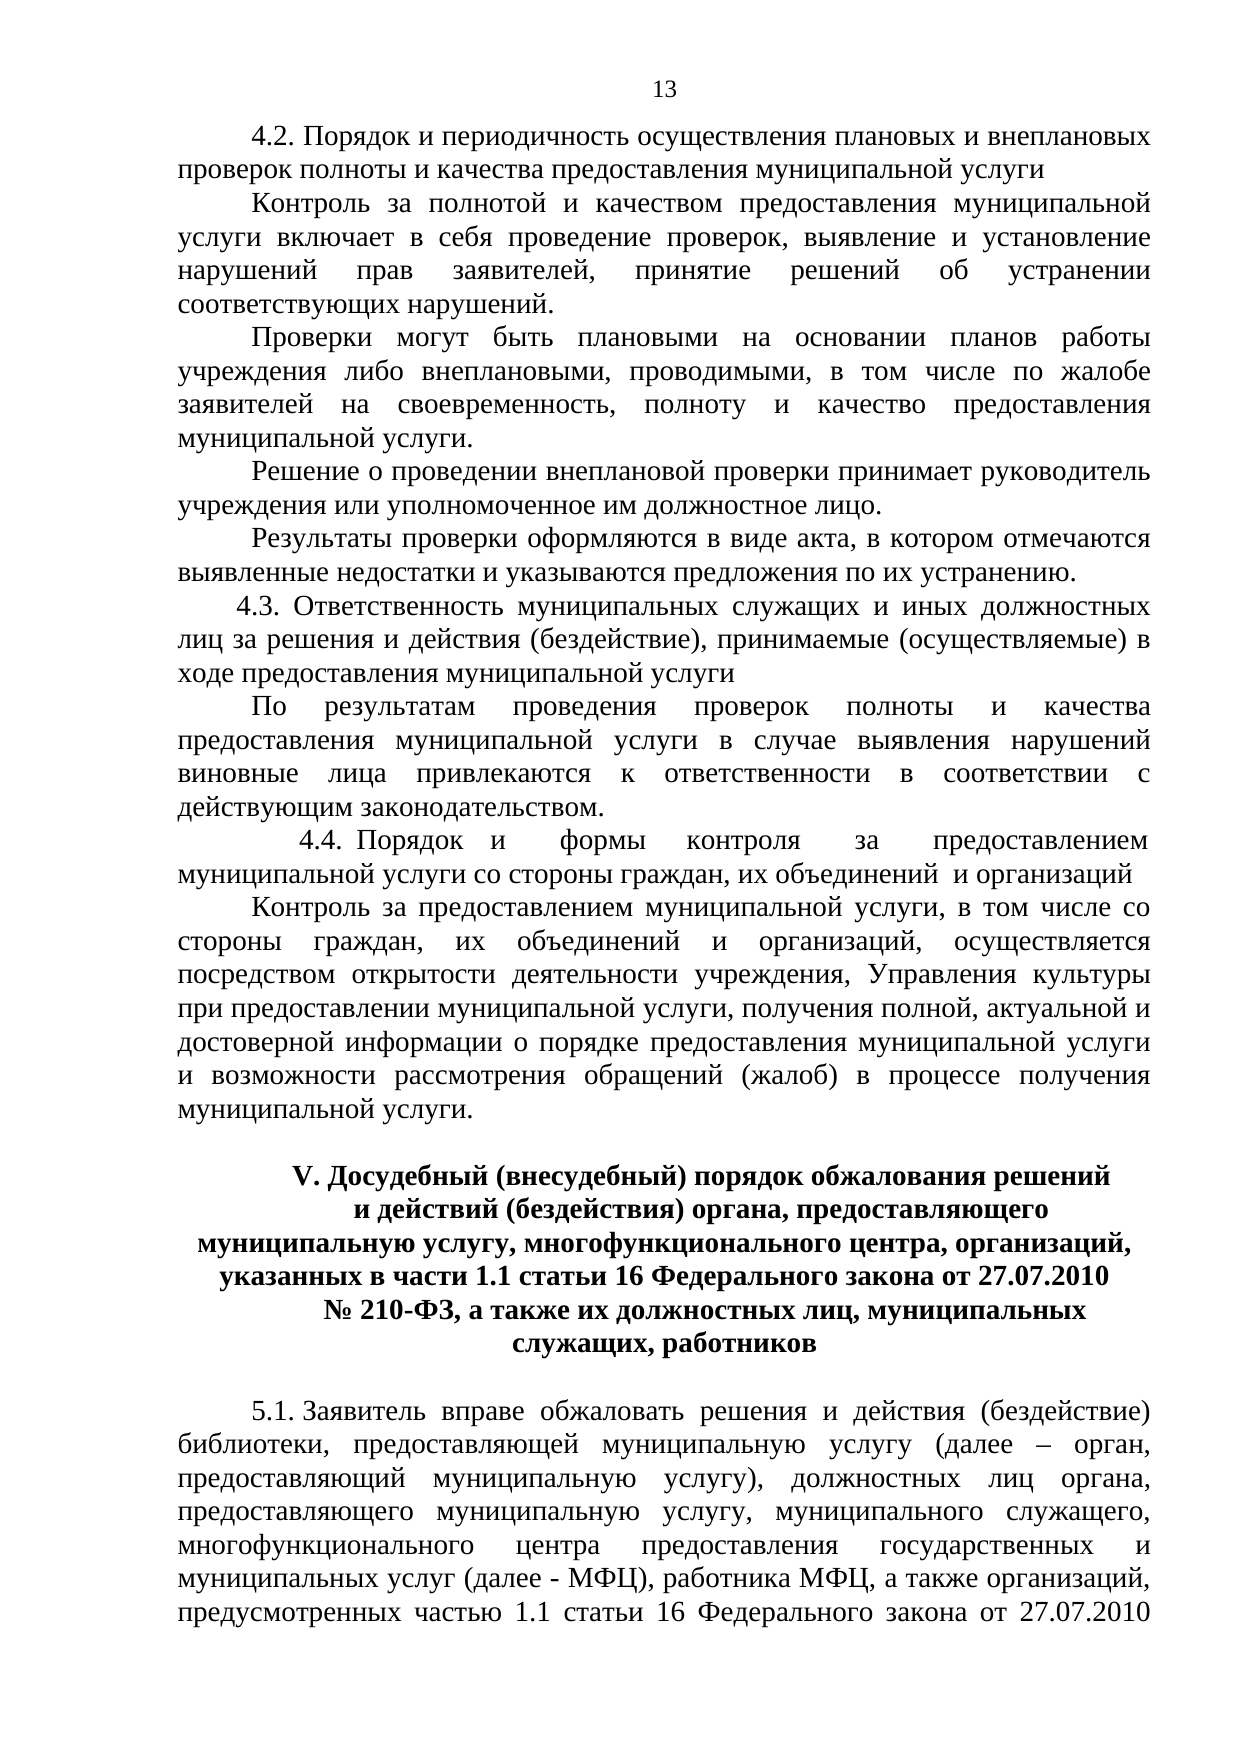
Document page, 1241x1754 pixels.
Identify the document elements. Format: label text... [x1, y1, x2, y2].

text По результатам проведения проверок полноты и качества предоставления муниципальной услуги в случае выявления нарушений виновные лица привлекаются к ответственности в соответствии с действующим законодательством. [177, 688, 1152, 822]
text 4.4. Порядок и формы контроля за предоставлением муниципальной услуги со стороны граждан, их объединений и организаций [177, 822, 1152, 889]
text Проверки могут быть плановыми на основании планов работы учреждения либо внеплановыми, проводимыми, в том числе по жалобе заявителей на своевременность, полноту и качество предоставления муниципальной услуги. [177, 319, 1152, 453]
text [177, 1393, 1152, 1627]
text Результаты проверки оформляются в виде акта, в котором отмечаются выявленные недостатки и указываются предложения по их устранению. [177, 521, 1152, 588]
text Контроль за предоставлением муниципальной услуги, в том числе со стороны граждан, их объединений и организаций, осуществляется посредством открытости деятельности учреждения, Управления культуры при предоставлении муниципальной услуги, получения полной, актуальной и достоверной информации о порядке предоставления муниципальной услуги и возможности рассмотрения обращений (жалоб) в процессе получения муниципальной услуги. [177, 889, 1152, 1124]
text 4.2. Порядок и периодичность осуществления плановых и внеплановых проверок полноты и качества предоставления муниципальной услуги [177, 118, 1152, 185]
text и действий (бездействия) органа, предоставляющего муниципальную услугу, многофункционального центра, организаций, указанных в части 1.1 статьи 16 Федерального закона от 27.07.2010 [177, 1191, 1152, 1292]
text Решение о проведении внеплановой проверки принимает руководитель учреждения или уполномоченное им должностное лицо. [177, 453, 1152, 521]
text 4.3. Ответственность муниципальных служащих и иных должностных лиц за решения и действия (бездействие), принимаемые (осуществляемые) в ходе предоставления муниципальной услуги [177, 588, 1152, 688]
text V. Досудебный (внесудебный) порядок обжалования решений [177, 1158, 1152, 1191]
text Контроль за полнотой и качеством предоставления муниципальной услуги включает в себя проведение проверок, выявление и установление нарушений прав заявителей, принятие решений об устранении соответствующих нарушений. [177, 185, 1152, 319]
text № 210-ФЗ, а также их должностных лиц, муниципальных служащих, работников [177, 1292, 1152, 1359]
